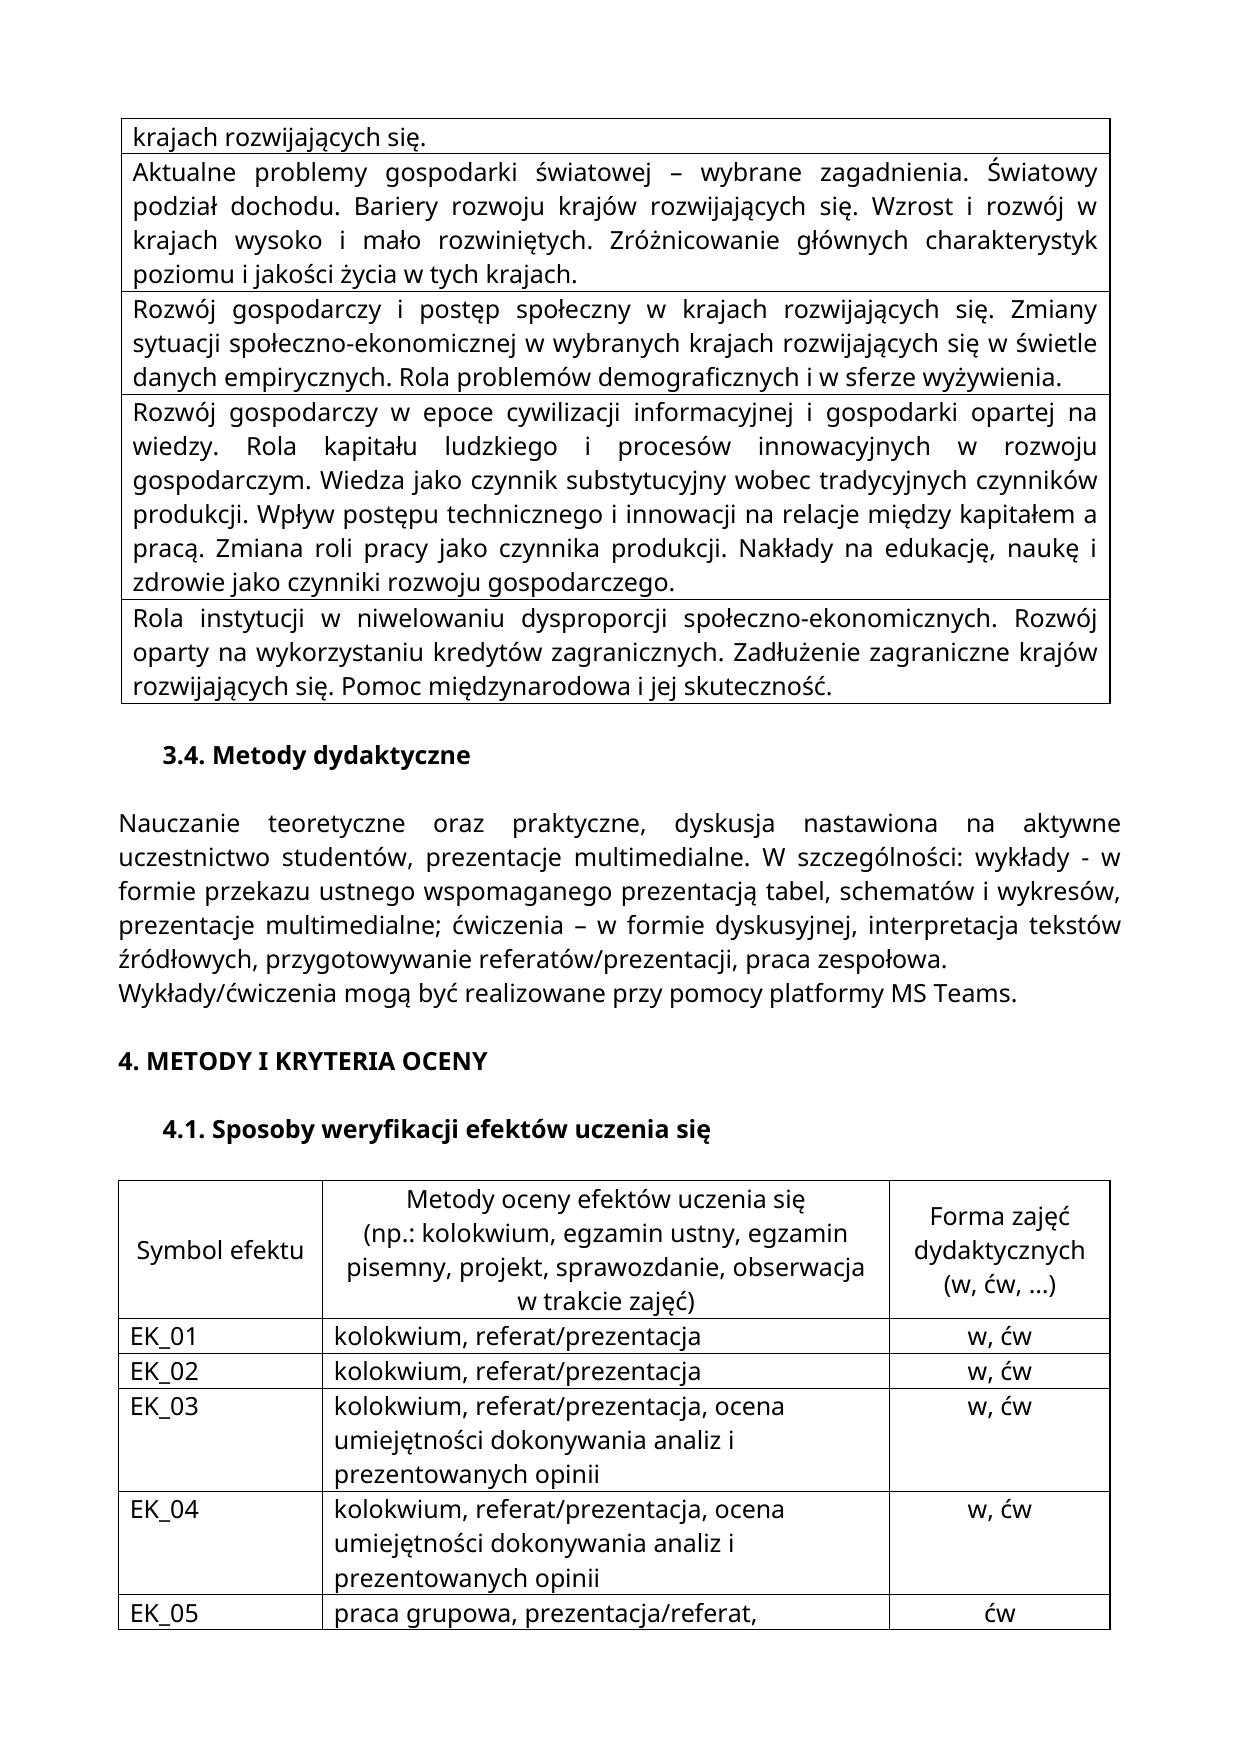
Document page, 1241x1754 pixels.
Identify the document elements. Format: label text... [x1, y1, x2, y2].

table_header Symbol efektu [119, 1181, 322, 1318]
table_header Metody oceny efektów uczenia się (np.: kolokwium, egzamin ustny, egzamin pisemny, projekt, sprawozdanie, obserwacja w trakcie zajęć) [323, 1181, 889, 1318]
table_cell kolokwium, referat/prezentacja [323, 1354, 889, 1388]
text 4.1. Sposoby weryfikacji efektów uczenia się [162, 1112, 1122, 1146]
table_cell kolokwium, referat/prezentacja, ocena umiejętności dokonywania analiz i prezentowanych opinii [323, 1492, 889, 1594]
table_cell EK_02 [119, 1354, 322, 1388]
table_cell w, ćw [890, 1389, 1109, 1491]
table_cell Aktualne problemy gospodarki światowej – wybrane zagadnienia. Światowy podział dochodu. Bariery rozwoju krajów rozwijających się. Wzrost i rozwój w krajach wysoko i mało rozwiniętych. Zróżnicowanie głównych charakterystyk poziomu i jakości życia w tych krajach. [122, 154, 1109, 291]
table_cell w, ćw [890, 1319, 1109, 1353]
text Nauczanie teoretyczne oraz praktyczne, dyskusja nastawiona na aktywne uczestnictwo studentów, prezentacje multimedialne. W szczególności: wykłady - w formie przekazu ustnego wspomaganego prezentacją tabel, schematów i wykresów, prezentacje multimedialne; ćwiczenia – w formie dyskusyjnej, interpretacja tekstów źródłowych, przygotowywanie referatów/prezentacji, praca zespołowa. [118, 806, 1122, 976]
table_cell kolokwium, referat/prezentacja, ocena umiejętności dokonywania analiz i prezentowanych opinii [323, 1389, 889, 1491]
table_cell ćw [890, 1595, 1109, 1629]
text Wykłady/ćwiczenia mogą być realizowane przy pomocy platformy MS Teams. [118, 976, 1122, 1010]
table_header Forma zajęć dydaktycznych (w, ćw, …) [890, 1181, 1109, 1318]
table_cell w, ćw [890, 1354, 1109, 1388]
table_cell EK_03 [119, 1389, 322, 1491]
table_cell Rozwój gospodarczy w epoce cywilizacji informacyjnej i gospodarki opartej na wiedzy. Rola kapitału ludzkiego i procesów innowacyjnych w rozwoju gospodarczym. Wiedza jako czynnik substytucyjny wobec tradycyjnych czynników produkcji. Wpływ postępu technicznego i innowacji na relacje między kapitałem a pracą. Zmiana roli pracy jako czynnika produkcji. Nakłady na edukację, naukę i zdrowie jako czynniki rozwoju gospodarczego. [122, 395, 1109, 599]
table_cell EK_05 [119, 1595, 322, 1629]
table_cell EK_04 [119, 1492, 322, 1594]
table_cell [323, 1595, 889, 1629]
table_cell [122, 119, 1109, 153]
table_cell EK_01 [119, 1319, 322, 1353]
table_cell Rola instytucji w niwelowaniu dysproporcji społeczno-ekonomicznych. Rozwój oparty na wykorzystaniu kredytów zagranicznych. Zadłużenie zagraniczne krajów rozwijających się. Pomoc międzynarodowa i jej skuteczność. [122, 600, 1109, 702]
table_cell Rozwój gospodarczy i postęp społeczny w krajach rozwijających się. Zmiany sytuacji społeczno-ekonomicznej w wybranych krajach rozwijających się w świetle danych empirycznych. Rola problemów demograficznych i w sferze wyżywienia. [122, 292, 1109, 394]
text 4. METODY I KRYTERIA OCENY [118, 1044, 1122, 1078]
text 3.4. Metody dydaktyczne [162, 737, 1122, 772]
table_cell w, ćw [890, 1492, 1109, 1594]
table_cell kolokwium, referat/prezentacja [323, 1319, 889, 1353]
